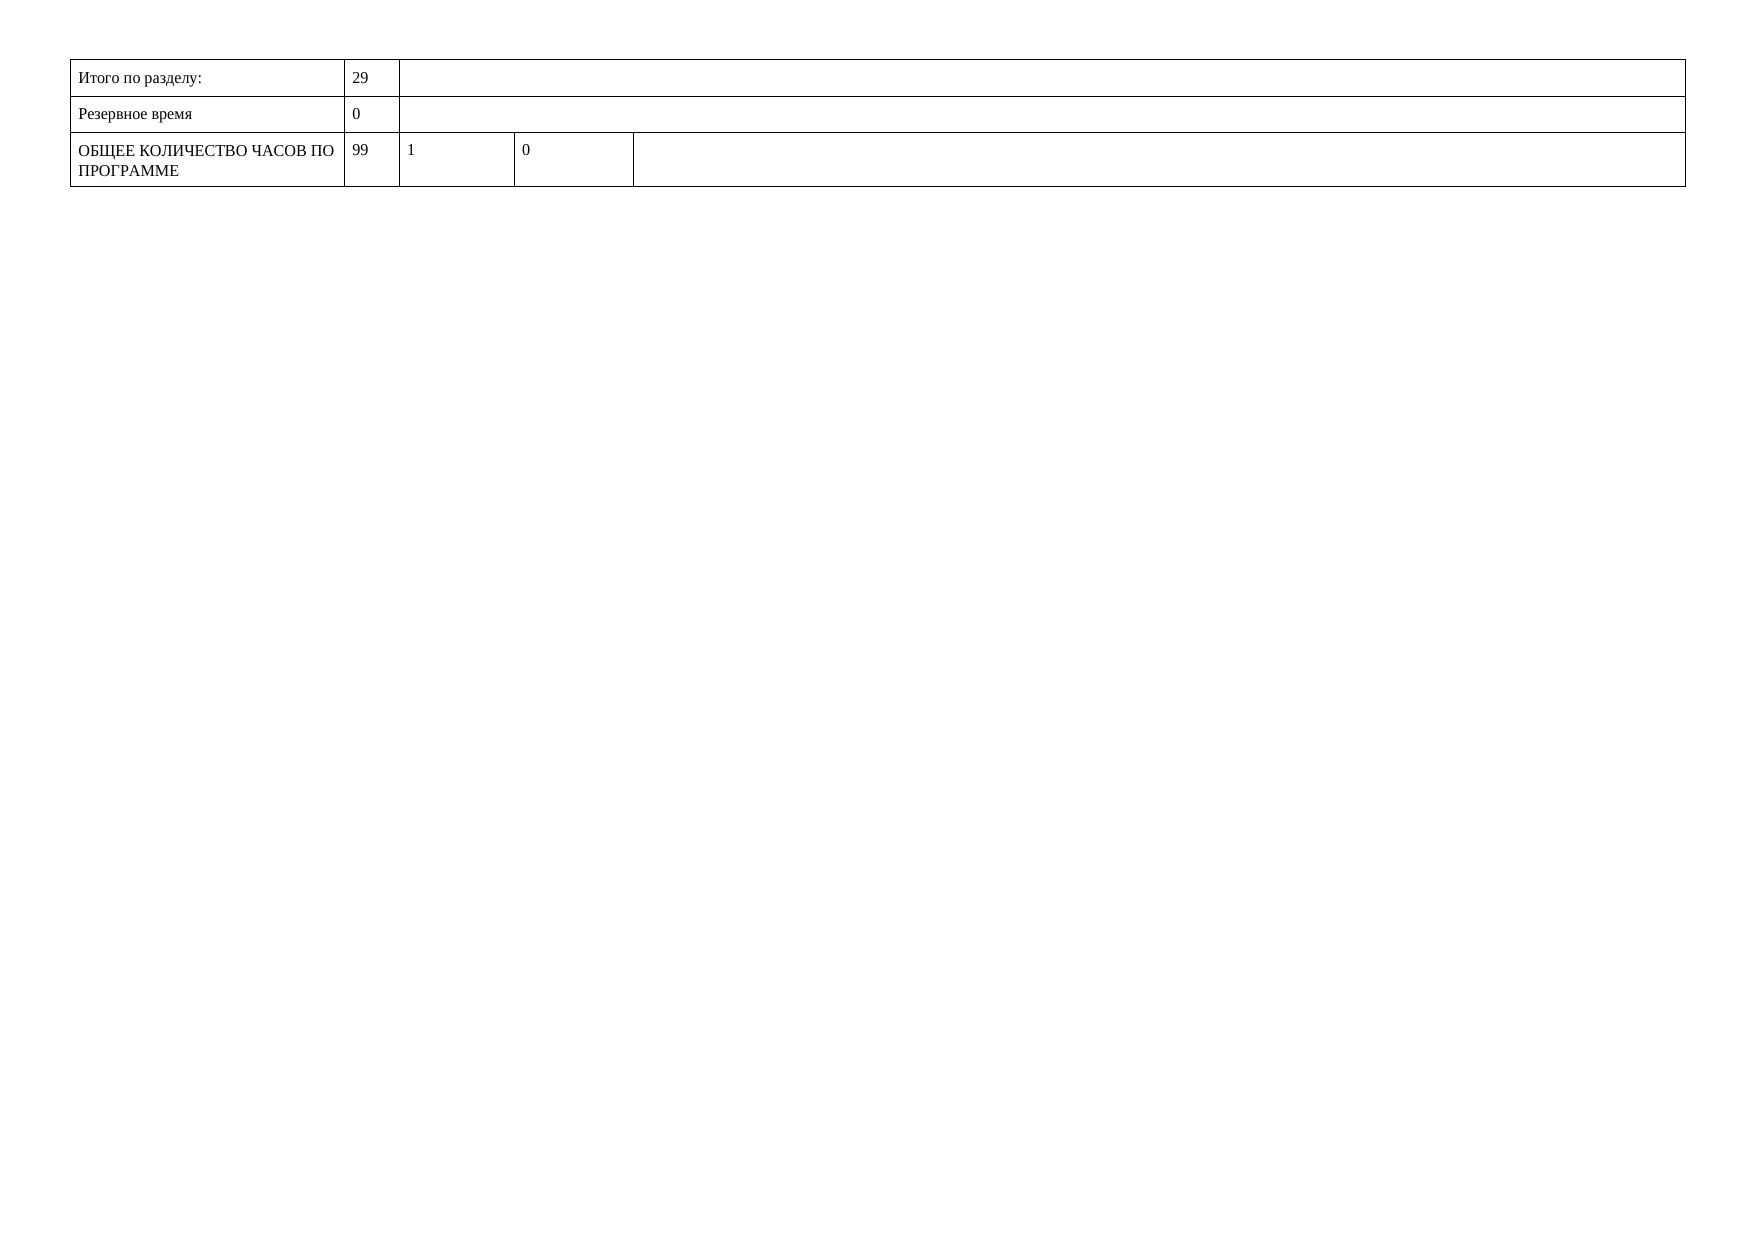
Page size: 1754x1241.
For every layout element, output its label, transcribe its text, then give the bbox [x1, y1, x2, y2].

table_cell [634, 133, 1685, 186]
table_cell ОБЩЕЕ КОЛИЧЕСТВО ЧАСОВ ПО ПРОГРАММЕ [71, 133, 344, 186]
table_cell 0 [345, 97, 399, 132]
table_cell 99 [345, 133, 399, 186]
table_cell 1 [400, 133, 514, 186]
table_header Итого по разделу: [71, 60, 344, 96]
table_cell 0 [515, 133, 633, 186]
table_cell Резервное время [71, 97, 344, 132]
table_cell [400, 97, 1685, 132]
table_header 29 [345, 60, 399, 96]
table_header [400, 60, 1685, 96]
